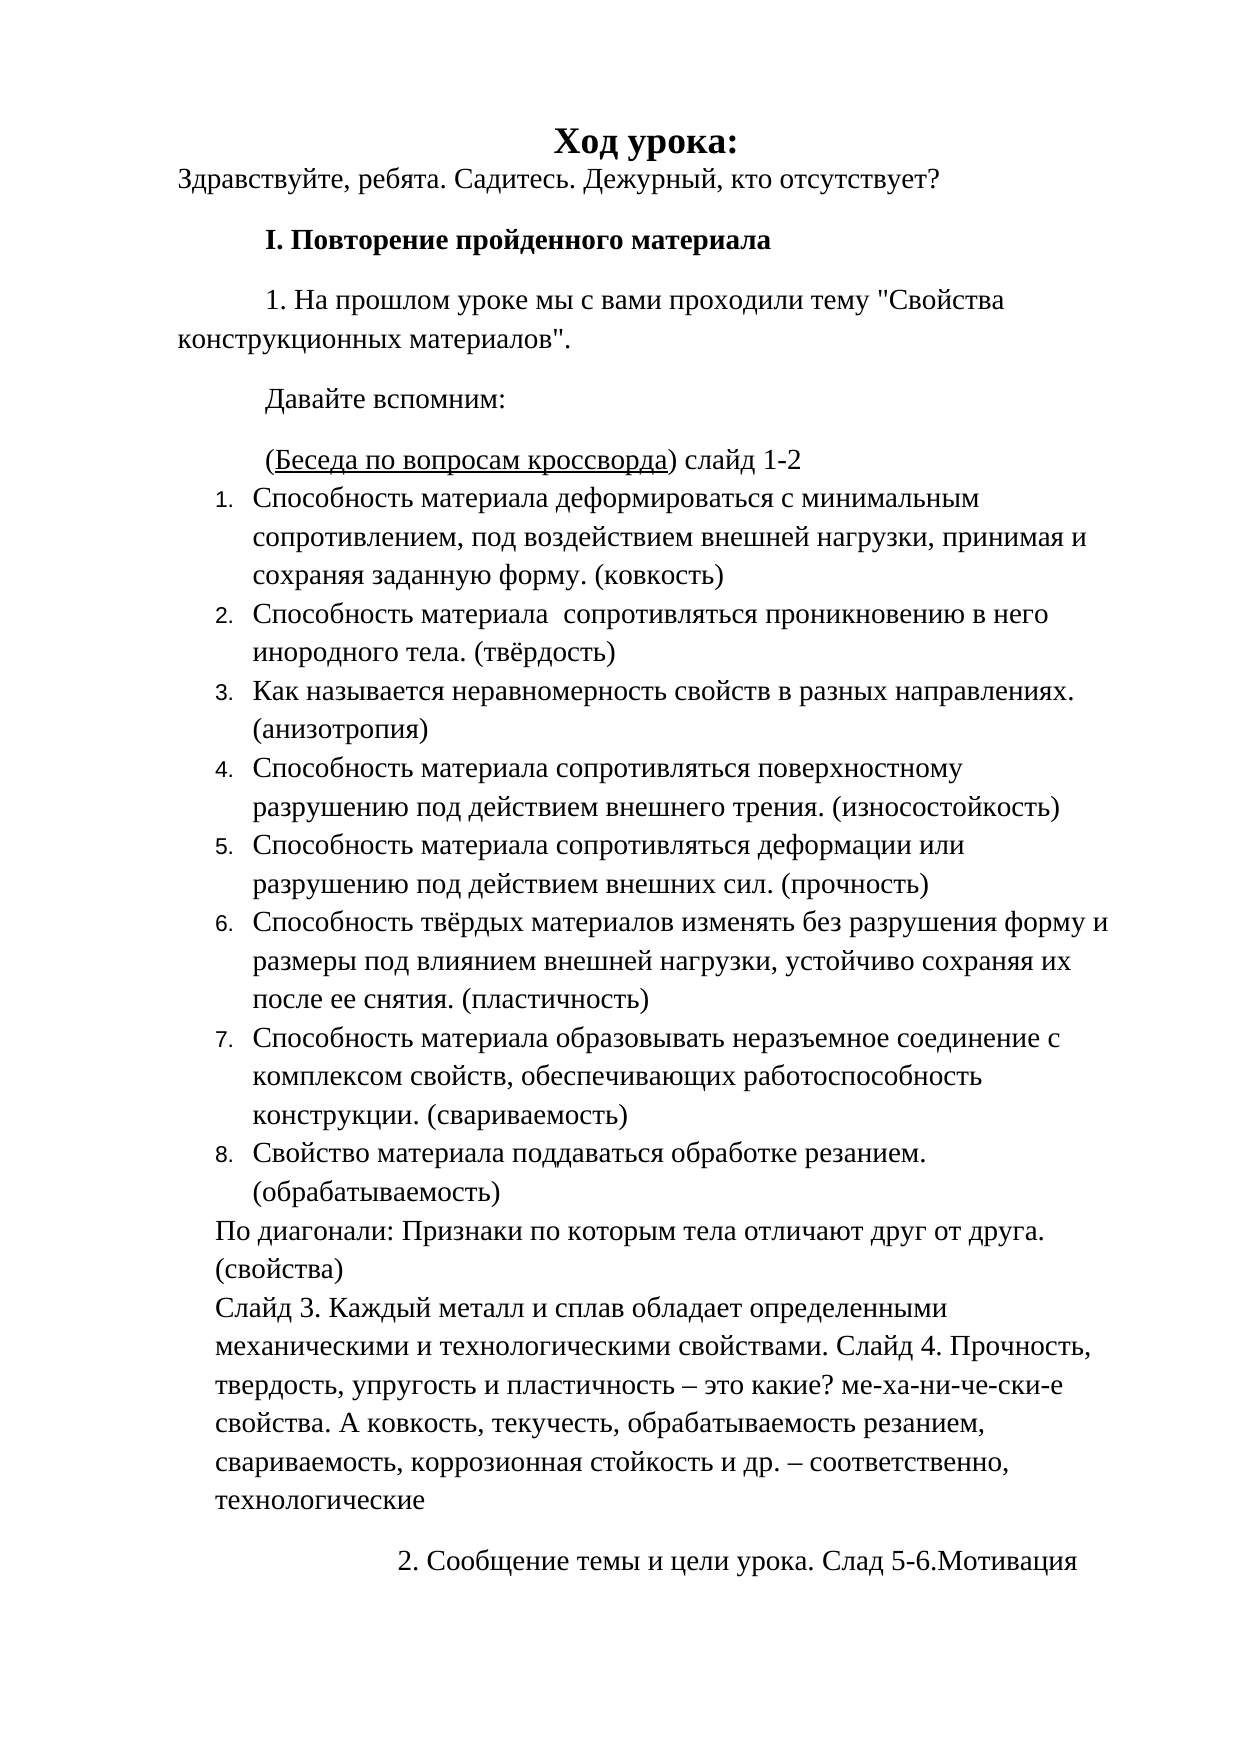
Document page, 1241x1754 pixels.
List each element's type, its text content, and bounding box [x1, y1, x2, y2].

list Способность материала сопротивляться проникновению в него инородного тела. (твёрдость) [215, 596, 1122, 668]
list Способность материала сопротивляться поверхностному разрушению под действием внешнего трения. (износостойкость) [215, 750, 1122, 822]
text Ход урока: [177, 118, 1122, 161]
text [215, 1290, 1122, 1577]
list Свойство материала поддаваться обработке резанием. (обрабатываемость) [215, 1136, 1122, 1208]
list Способность материала образовывать неразъемное соединение с комплексом свойств, обеспечивающих работоспособность конструкции. (свариваемость) [215, 1020, 1122, 1131]
list Способность твёрдых материалов изменять без разрушения форму и размеры под влиянием внешней нагрузки, устойчиво сохраняя их после ее снятия. (пластичность) [215, 904, 1122, 1015]
text По диагонали: Признаки по которым тела отличают друг от друга. (свойства) [215, 1213, 1122, 1285]
list Способность материала деформироваться с минимальным сопротивлением, под воздействием внешней нагрузки, принимая и сохраняя заданную форму. (ковкость) [215, 480, 1122, 591]
text Здравствуйте, ребята. Садитесь. Дежурный, кто отсутствует? I. Повторение пройденного материала 1. На прошлом уроке мы с вами проходили тему "Свойства конструкционных материалов". Давайте вспомним: (Беседа по вопросам кроссворда) слайд 1-2 [177, 161, 1122, 475]
list Как называется неравномерность свойств в разных направлениях. (анизотропия) [215, 673, 1122, 745]
list Способность материала сопротивляться деформации или разрушению под действием внешних сил. (прочность) [215, 827, 1122, 899]
